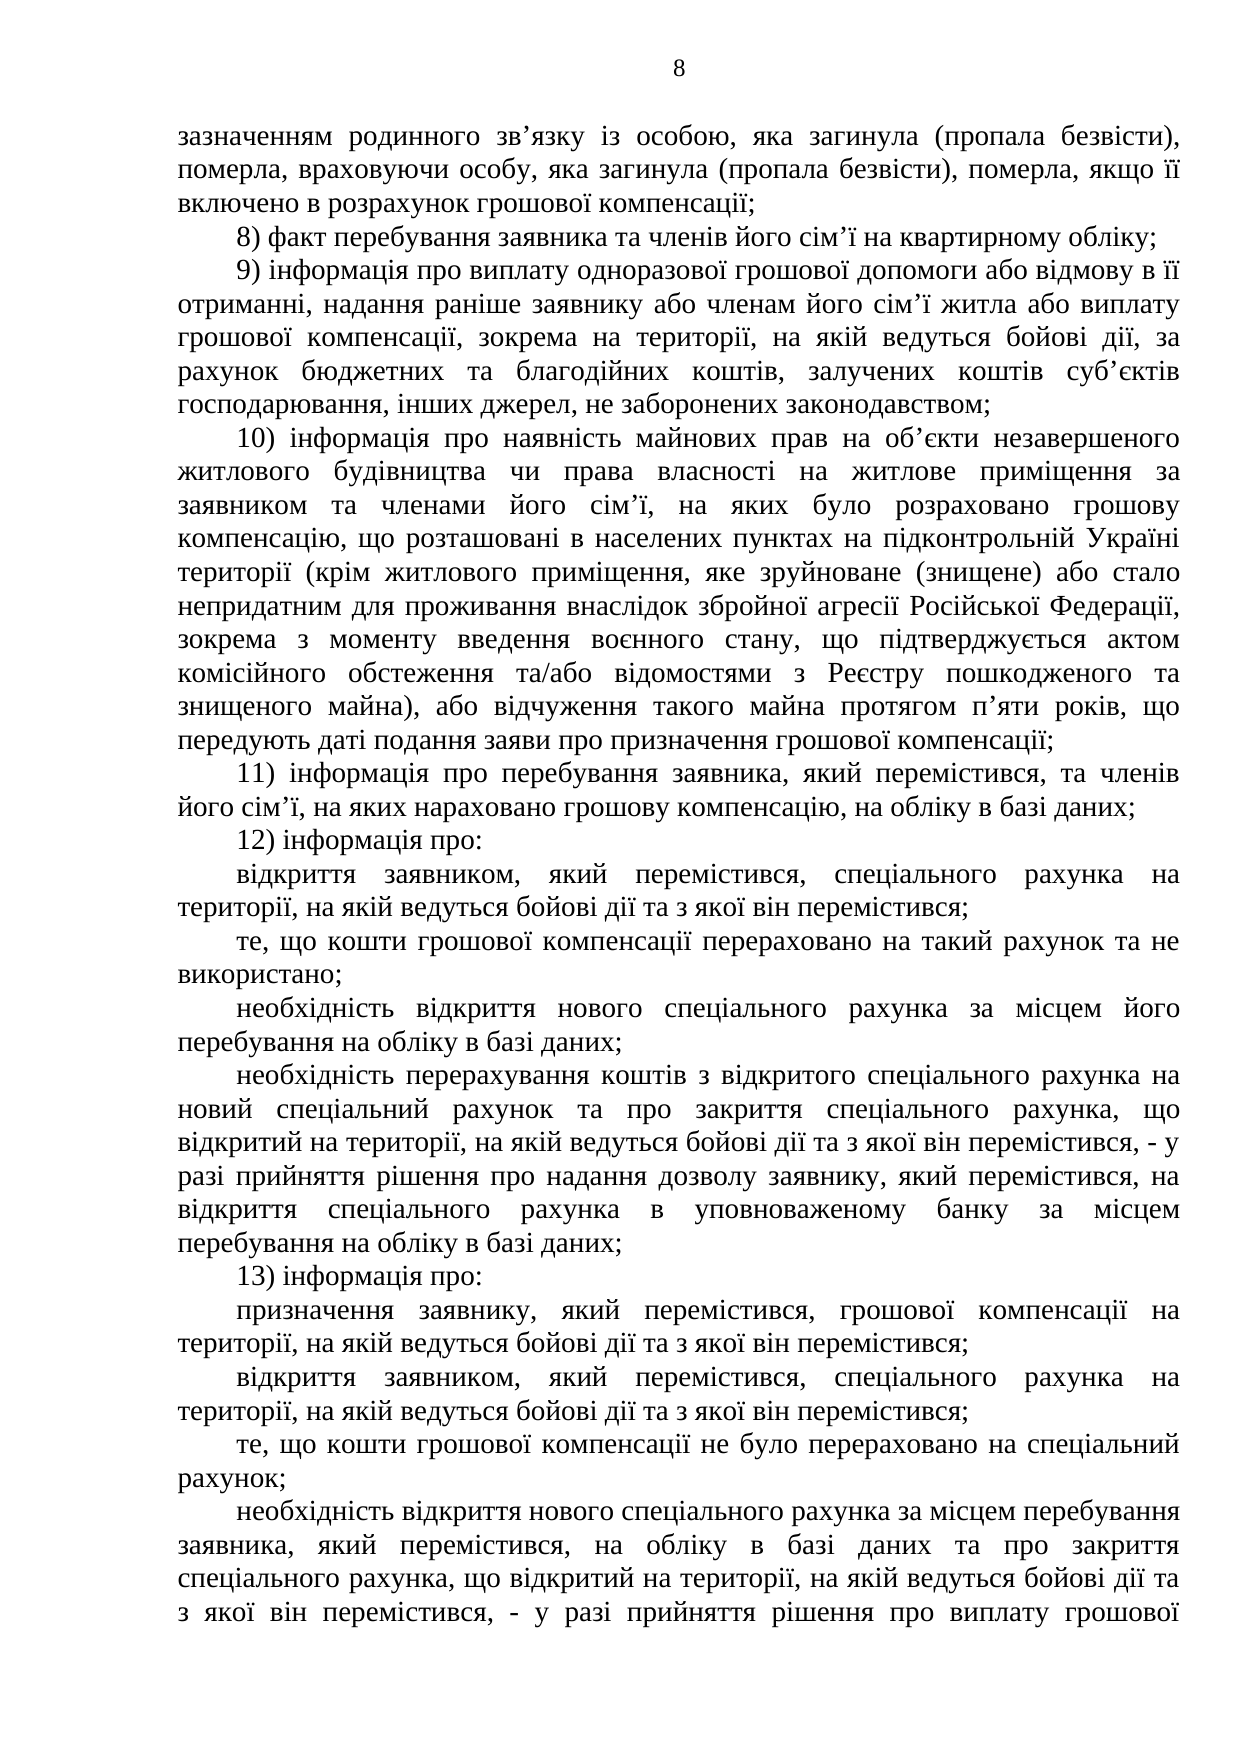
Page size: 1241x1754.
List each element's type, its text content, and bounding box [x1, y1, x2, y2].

text 9) інформація про виплату одноразової грошової допомоги або відмову в її отриманні, надання раніше заявнику або членам його сім’ї житла або виплату грошової компенсації, зокрема на території, на якій ведуться бойові дії, за рахунок бюджетних та благодійних коштів, залучених коштів суб’єктів господарювання, інших джерел, не заборонених законодавством; [177, 252, 1181, 420]
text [177, 118, 1181, 219]
text необхідність перерахування коштів з відкритого спеціального рахунка на новий спеціальний рахунок та про закриття спеціального рахунка, що відкритий на території, на якій ведуться бойові дії та з якої він перемістився, - у разі прийняття рішення про надання дозволу заявнику, який перемістився, на відкриття спеціального рахунка в уповноваженому банку за місцем перебування на обліку в базі даних; [177, 1057, 1181, 1258]
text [177, 1493, 1181, 1627]
text необхідність відкриття нового спеціального рахунка за місцем його перебування на обліку в базі даних; [177, 990, 1181, 1057]
text те, що кошти грошової компенсації не було перераховано на спеціальний рахунок; [177, 1426, 1181, 1493]
text 8) факт перебування заявника та членів його сім’ї на квартирному обліку; [177, 219, 1181, 252]
text 11) інформація про перебування заявника, який перемістився, та членів його сім’ї, на яких нараховано грошову компенсацію, на обліку в базі даних; [177, 755, 1181, 822]
text 13) інформація про: [177, 1258, 1181, 1292]
text відкриття заявником, який перемістився, спеціального рахунка на території, на якій ведуться бойові дії та з якої він перемістився; [177, 1359, 1181, 1426]
text 10) інформація про наявність майнових прав на об’єкти незавершеного житлового будівництва чи права власності на житлове приміщення за заявником та членами його сім’ї, на яких було розраховано грошову компенсацію, що розташовані в населених пунктах на підконтрольній Україні території (крім житлового приміщення, яке зруйноване (знищене) або стало непридатним для проживання внаслідок збройної агресії Російської Федерації, зокрема з моменту введення воєнного стану, що підтверджується актом комісійного обстеження та/або відомостями з Реєстру пошкодженого та знищеного майна), або відчуження такого майна протягом п’яти років, що передують даті подання заяви про призначення грошової компенсації; [177, 420, 1181, 755]
text відкриття заявником, який перемістився, спеціального рахунка на території, на якій ведуться бойові дії та з якої він перемістився; [177, 856, 1181, 923]
text те, що кошти грошової компенсації перераховано на такий рахунок та не використано; [177, 923, 1181, 990]
text 12) інформація про: [177, 822, 1181, 856]
text призначення заявнику, який перемістився, грошової компенсації на території, на якій ведуться бойові дії та з якої він перемістився; [177, 1292, 1181, 1359]
